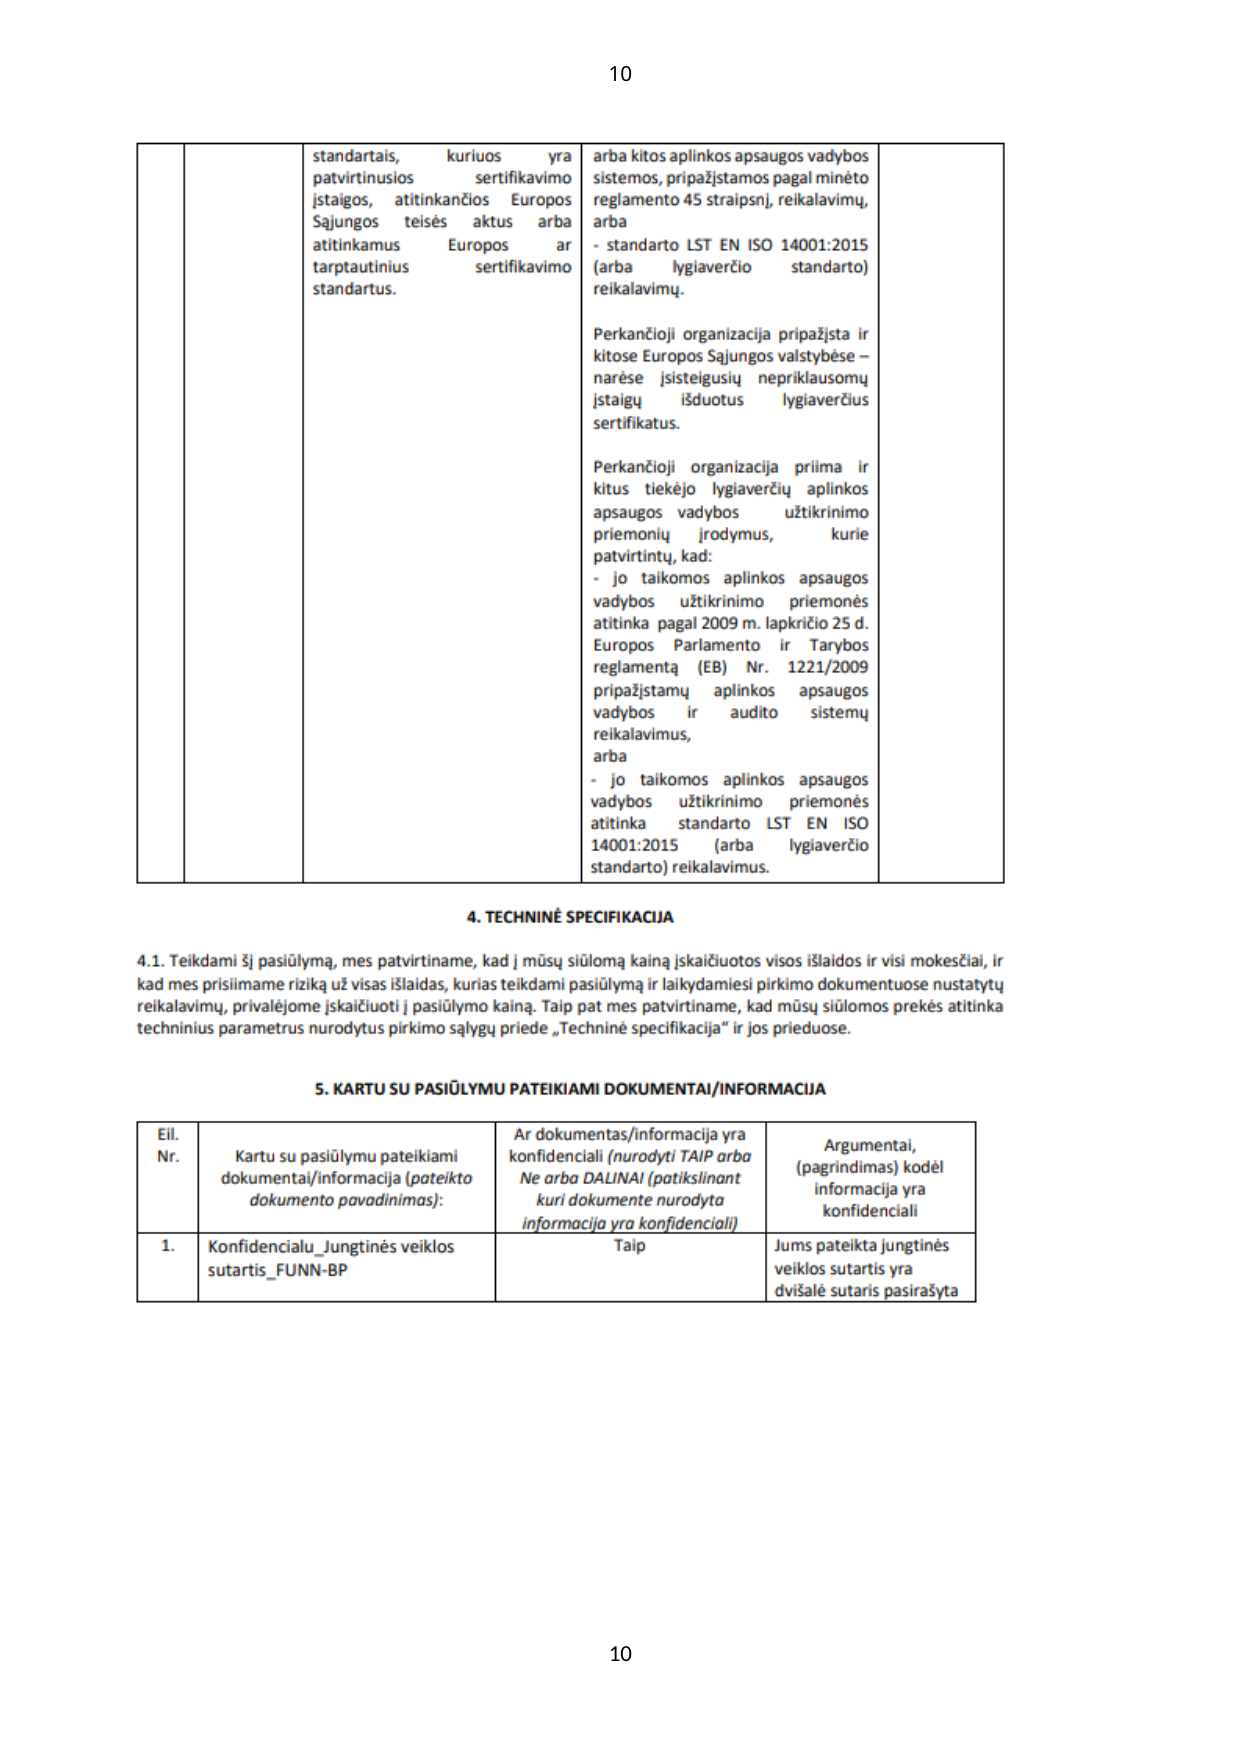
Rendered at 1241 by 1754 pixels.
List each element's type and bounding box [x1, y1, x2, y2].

picture [118, 118, 1019, 1320]
